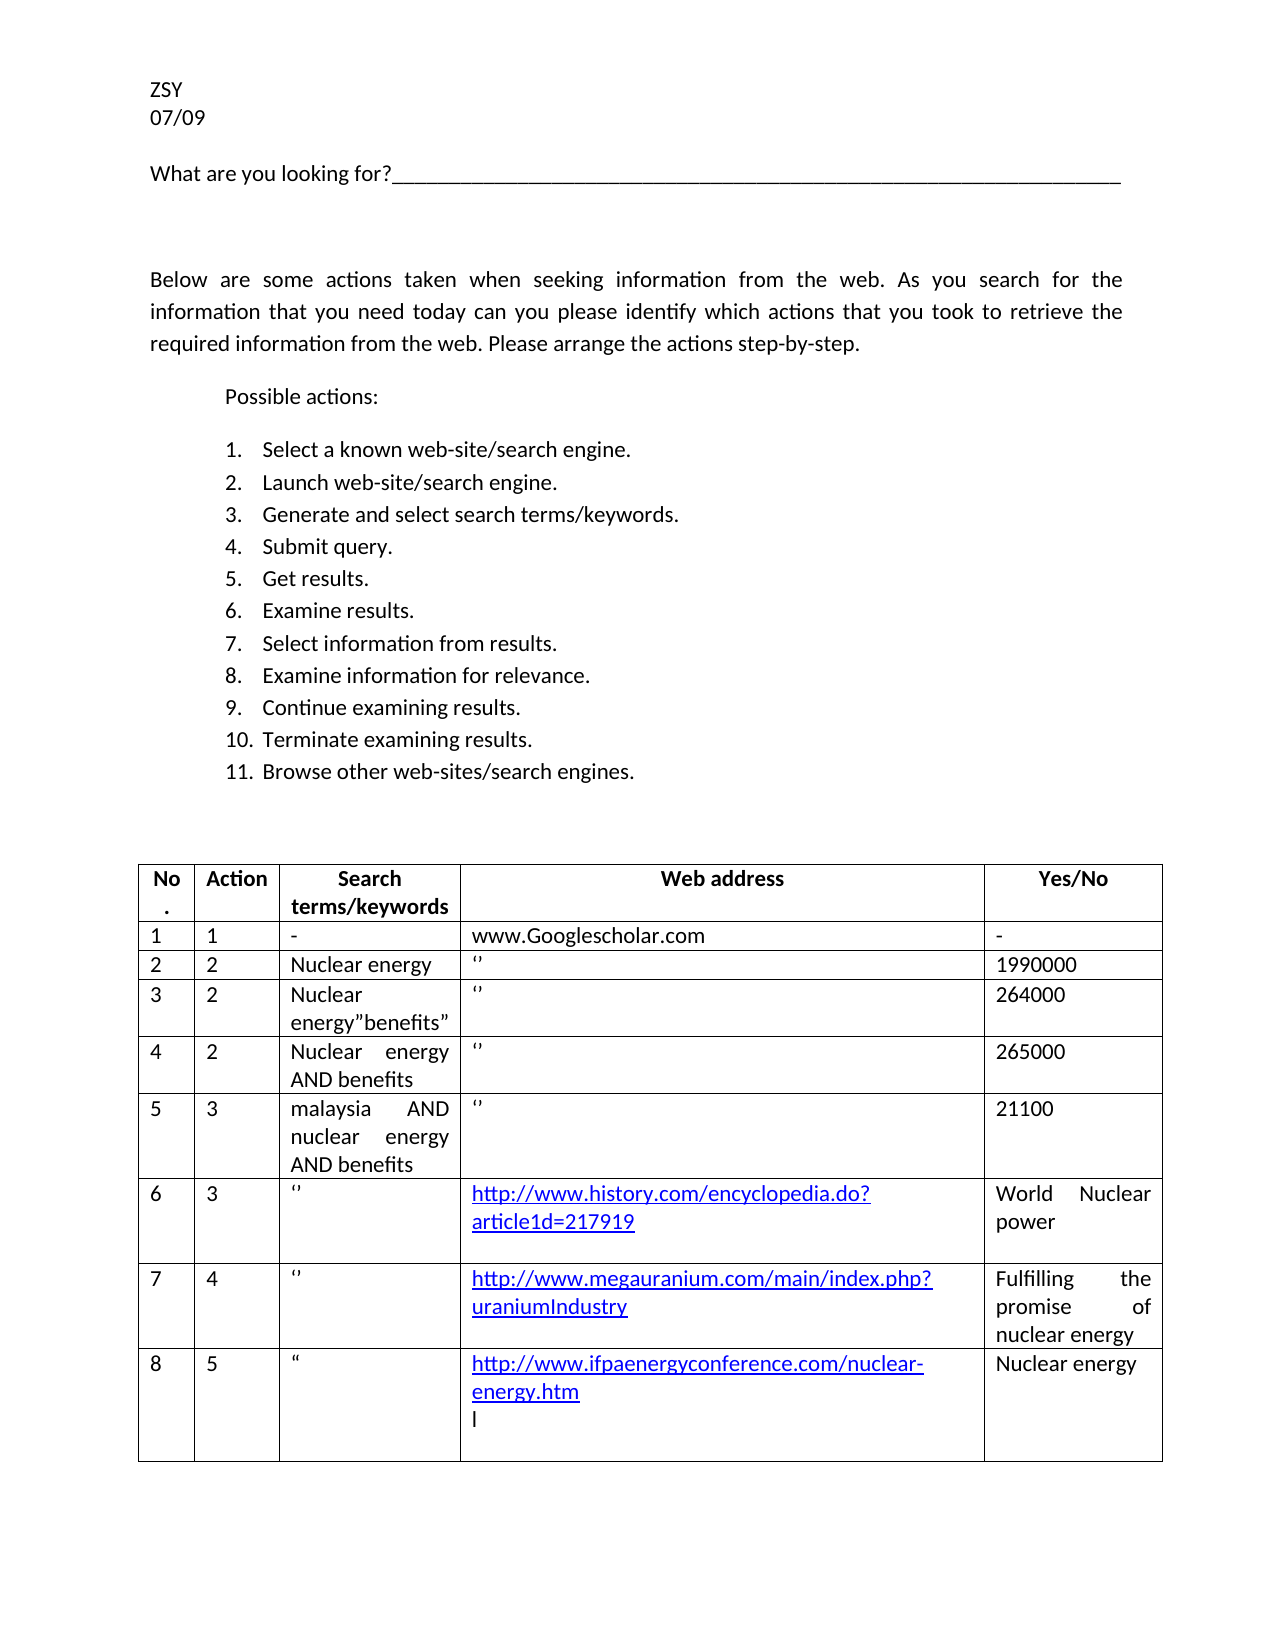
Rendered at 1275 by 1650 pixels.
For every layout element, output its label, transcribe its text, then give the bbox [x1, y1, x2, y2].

table_cell 264000 [985, 980, 1162, 1036]
table_cell http://www.megauranium.com/main/index.php?uraniumIndustry [461, 1264, 984, 1348]
list Select a known web-site/search engine. [225, 436, 1125, 463]
table_cell 265000 [985, 1037, 1162, 1093]
table_cell - [985, 922, 1162, 949]
table_cell 1 [139, 922, 194, 949]
list Examine information for relevance. [225, 661, 1125, 689]
table_cell 8 [139, 1349, 194, 1461]
table_cell ‘’ [280, 1264, 460, 1348]
list Browse other web-sites/search engines. [225, 757, 1125, 785]
list Examine results. [225, 596, 1125, 624]
table_cell 3 [195, 1179, 279, 1263]
table_header Search terms/keywords [280, 865, 460, 921]
table_cell ‘’ [461, 951, 984, 979]
table_cell 5 [195, 1349, 279, 1461]
table_cell World Nuclear power [985, 1179, 1162, 1263]
table_cell 4 [195, 1264, 279, 1348]
table_cell 3 [139, 980, 194, 1036]
table_cell 21100 [985, 1094, 1162, 1178]
table_cell Nuclear energy [280, 951, 460, 979]
list Terminate examining results. [225, 725, 1125, 753]
table_cell www.Googlescholar.com [461, 922, 984, 949]
table_cell 1990000 [985, 951, 1162, 979]
table_cell Nuclear energy”benefits” [280, 980, 460, 1036]
text Below are some actions taken when seeking information from the web. As you search for the information that you need today can you please identify which actions that you took to retrieve the required information from the web. Please arrange the actions step-by-step. [150, 265, 1125, 357]
table_cell ‘’ [461, 1094, 984, 1178]
table_cell http://www.ifpaenergyconference.com/nuclear-energy.htm l [461, 1349, 984, 1461]
table_cell 2 [139, 951, 194, 979]
table_cell 1 [195, 922, 279, 949]
table_cell ‘’ [461, 980, 984, 1036]
table_cell 5 [139, 1094, 194, 1178]
table_cell 2 [195, 1037, 279, 1093]
text What are you looking for?________________________________________________________________ [150, 159, 1125, 187]
table_cell ‘’ [280, 1179, 460, 1263]
table_cell - [280, 922, 460, 949]
list Get results. [225, 564, 1125, 592]
list Continue examining results. [225, 693, 1125, 721]
table_header Action [195, 865, 279, 921]
list Launch web-site/search engine. [225, 468, 1125, 496]
table_cell http://www.history.com/encyclopedia.do?article1d=217919 [461, 1179, 984, 1263]
table_cell Nuclear energy AND benefits [280, 1037, 460, 1093]
list Generate and select search terms/keywords. [225, 500, 1125, 528]
table_cell 4 [139, 1037, 194, 1093]
table_header Yes/No [985, 865, 1162, 921]
list Select information from results. [225, 629, 1125, 657]
list Submit query. [225, 532, 1125, 560]
table_cell 2 [195, 951, 279, 979]
table_header No. [139, 865, 194, 921]
table_cell Nuclear energy [985, 1349, 1162, 1461]
table_cell malaysia AND nuclear energy AND benefits [280, 1094, 460, 1178]
table_cell 3 [195, 1094, 279, 1178]
table_header Web address [461, 865, 984, 921]
table_cell 7 [139, 1264, 194, 1348]
table_cell 2 [195, 980, 279, 1036]
table_cell Fulfilling the promise of nuclear energy [985, 1264, 1162, 1348]
table_cell “ [280, 1349, 460, 1461]
table_cell ‘’ [461, 1037, 984, 1093]
text Possible actions: [150, 382, 1125, 411]
table_cell 6 [139, 1179, 194, 1263]
